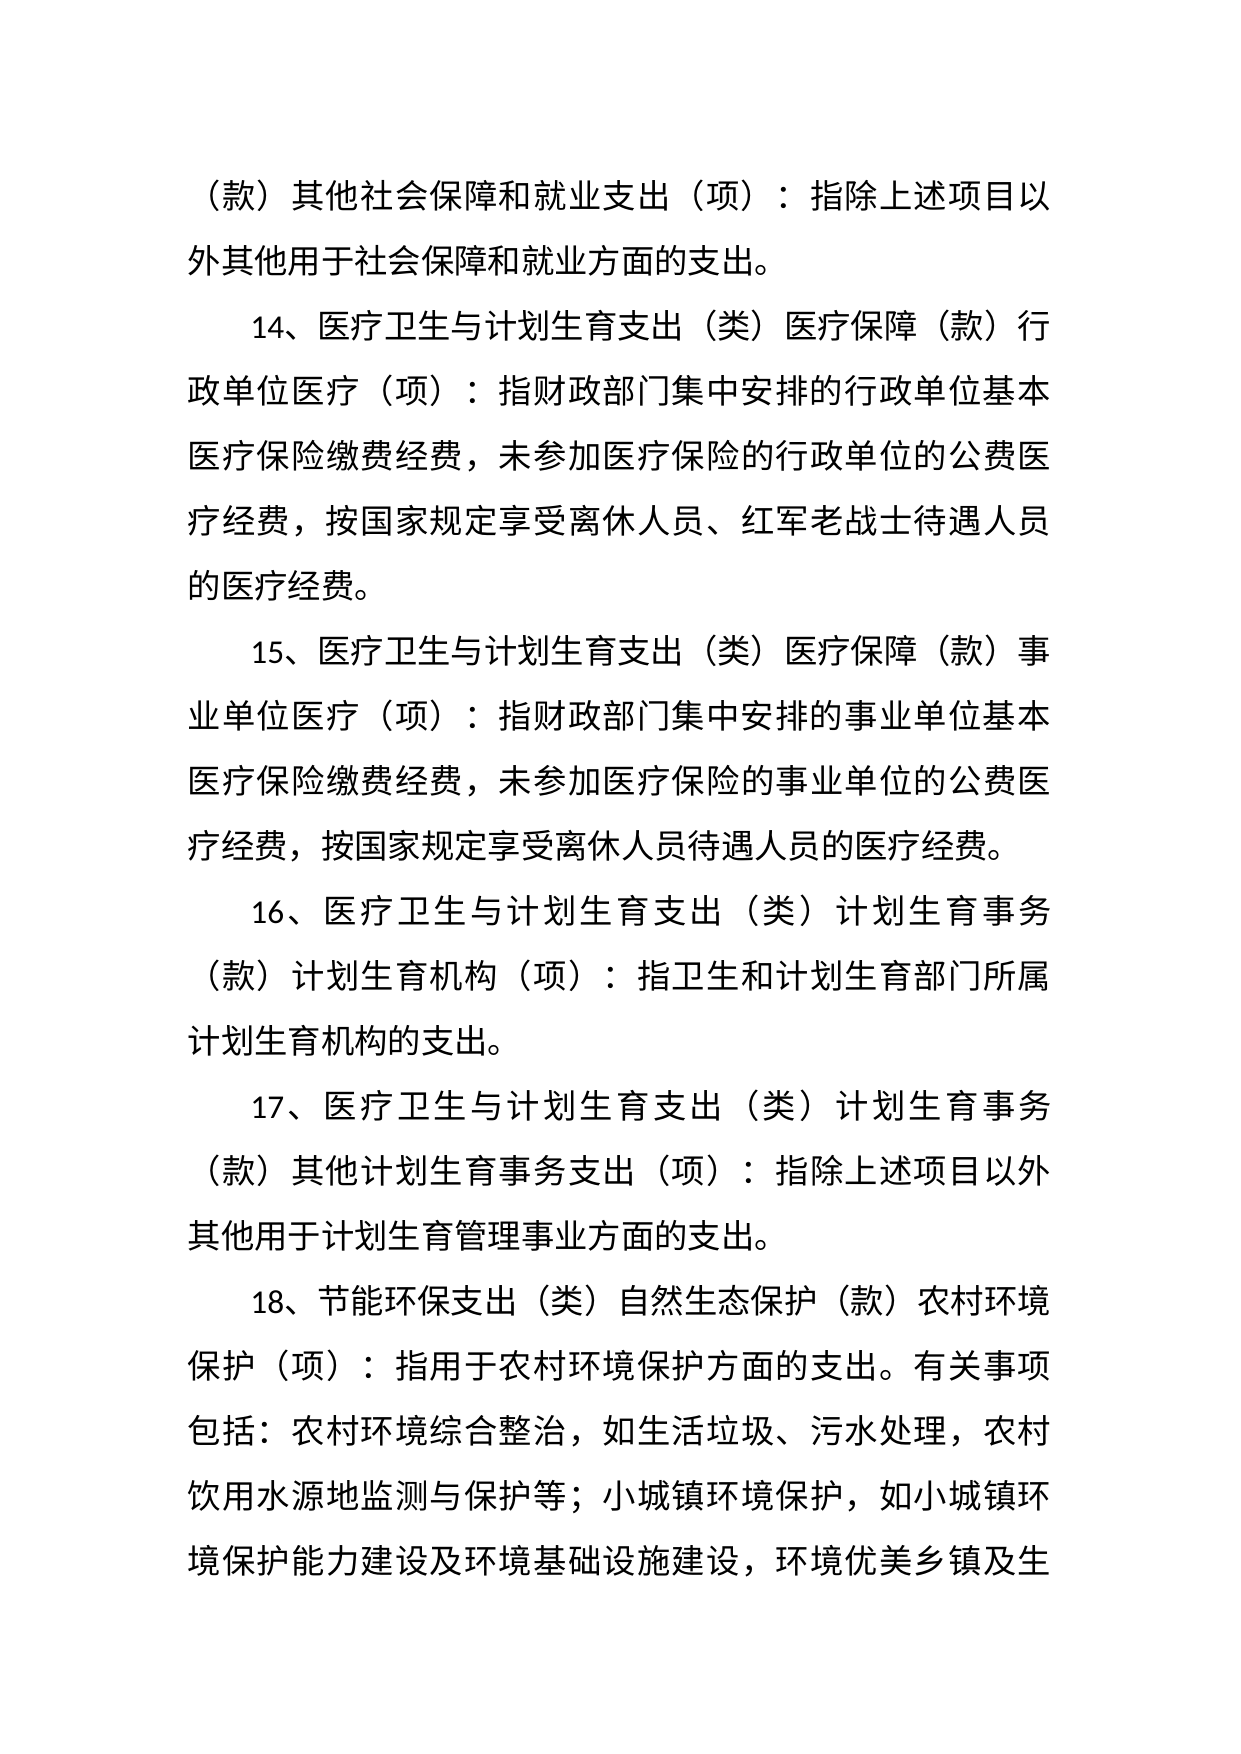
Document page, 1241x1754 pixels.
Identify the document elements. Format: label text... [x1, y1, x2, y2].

text 16、医疗卫生与计划生育支出（类）计划生育事务（款）计划生育机构（项）：指卫生和计划生育部门所属计划生育机构的支出。 [187, 877, 1053, 1072]
text 15、医疗卫生与计划生育支出（类）医疗保障（款）事业单位医疗（项）：指财政部门集中安排的事业单位基本医疗保险缴费经费，未参加医疗保险的事业单位的公费医疗经费，按国家规定享受离休人员待遇人员的医疗经费。 [187, 617, 1053, 877]
text 14、医疗卫生与计划生育支出（类）医疗保障（款）行政单位医疗（项）：指财政部门集中安排的行政单位基本医疗保险缴费经费，未参加医疗保险的行政单位的公费医疗经费，按国家规定享受离休人员、红军老战士待遇人员的医疗经费。 [187, 292, 1053, 617]
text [187, 162, 1053, 292]
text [187, 1267, 1053, 1592]
text 17、医疗卫生与计划生育支出（类）计划生育事务（款）其他计划生育事务支出（项）：指除上述项目以外其他用于计划生育管理事业方面的支出。 [187, 1072, 1053, 1267]
